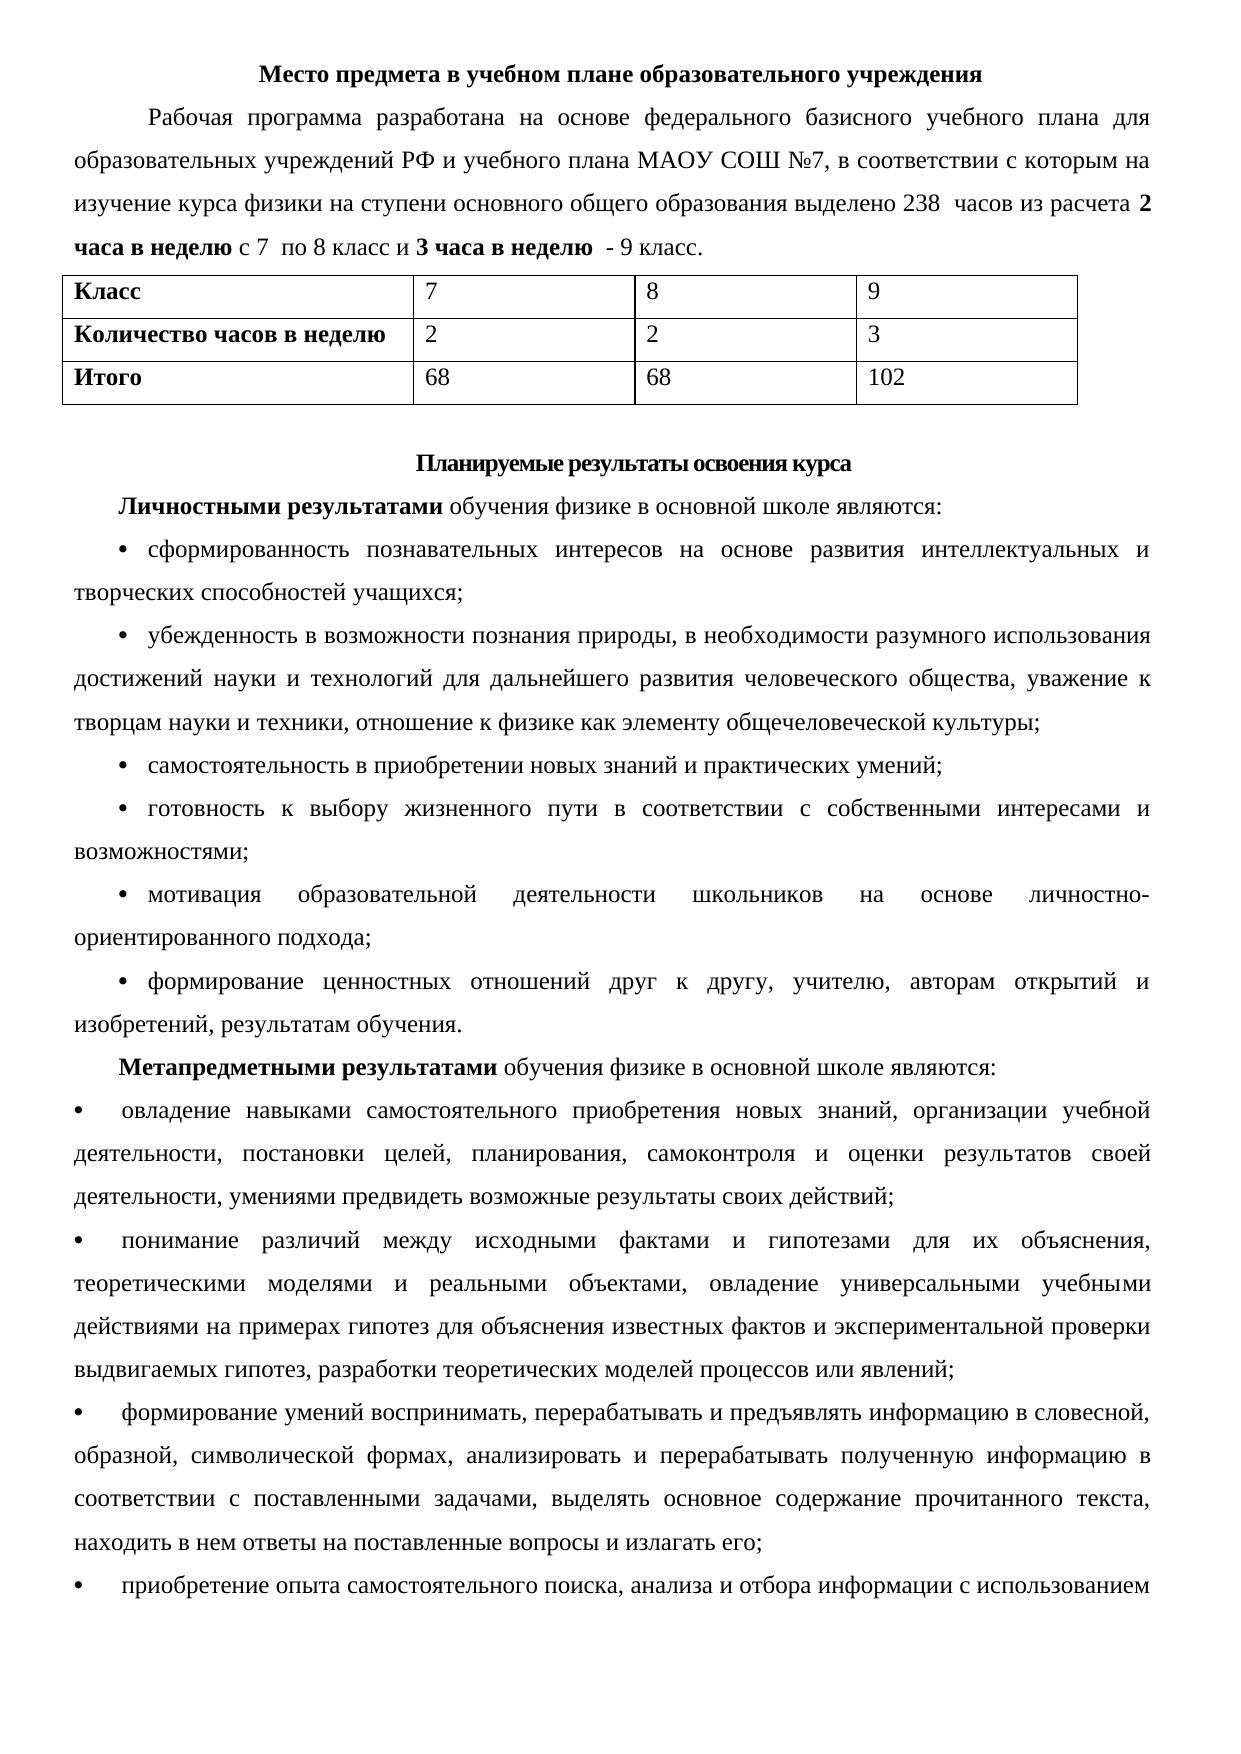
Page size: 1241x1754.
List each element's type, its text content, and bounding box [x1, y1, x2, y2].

text Рабочая программа разработана на основе федерального базисного учебного плана для образовательных учреждений РФ и учебного плана МАОУ СОШ №7, в соответствии с которым на изучение курса физики на ступени основного общего образования выделено 238 часов из расчета 2 часа в неделю с 7 по 8 класс и 3 часа в неделю - 9 класс. [74, 102, 1152, 260]
table_cell 2 [636, 319, 856, 361]
table_cell 3 [857, 319, 1077, 361]
table_cell Итого [63, 362, 413, 403]
text Планируемые результаты освоения курса [74, 448, 1150, 476]
text Личностными результатами обучения физике в основной школе являются: [74, 491, 1150, 519]
list формирование умений воспринимать, перерабатывать и предъявлять информацию в словесной, образной, символической формах, анализировать и перерабатывать полученную информацию в соответствии с поставленными задачами, выделять основное содержание прочитанного текста, находить в нем ответы на поставленные вопросы и излагать его; [74, 1397, 1151, 1555]
table_header 7 [414, 276, 634, 318]
list убежденность в возможности познания природы, в необходимости разумного использования достижений науки и технологий для дальнейшего развития человеческого общества, уважение к творцам науки и техники, отношение к физике как элементу общечеловеческой культуры; [74, 620, 1151, 735]
table_header Класс [63, 276, 413, 318]
table_cell 2 [414, 319, 634, 361]
list мотивация образовательной деятельности школьников на основе личностно-ориентированного подхода; [74, 879, 1151, 951]
table_cell Количество часов в неделю [63, 319, 413, 361]
text Метапредметными результатами обучения физике в основной школе являются: [74, 1052, 1150, 1081]
table_cell 68 [414, 362, 634, 403]
list готовность к выбору жизненного пути в соответствии с собственными интересами и возможностями; [74, 793, 1151, 865]
table_header 8 [636, 276, 856, 318]
list сформированность познавательных интересов на основе развития интеллектуальных и творческих способностей учащихся; [74, 534, 1151, 606]
list формирование ценностных отношений друг к другу, учителю, авторам открытий и изобретений, результатам обучения. [74, 966, 1151, 1038]
table_cell 68 [636, 362, 856, 403]
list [74, 1570, 1151, 1599]
table_cell 102 [857, 362, 1077, 403]
table_header 9 [857, 276, 1077, 318]
text Место предмета в учебном плане образовательного учреждения [74, 59, 1152, 88]
list понимание различий между исходными фактами и гипотезами для их объяснения, теоретическими моделями и реальными объектами, овладение универсальными учебными действиями на примерах гипотез для объяснения известных фактов и экспериментальной проверки выдвигаемых гипотез, разработки теоретических моделей процессов или явлений; [74, 1224, 1151, 1383]
list овладение навыками самостоятельного приобретения новых знаний, организации учебной деятельности, постановки целей, планирования, самоконтроля и оценки результатов своей деятельности, умениями предвидеть возможные результаты своих действий; [74, 1095, 1151, 1210]
list самостоятельность в приобретении новых знаний и практических умений; [74, 750, 1151, 778]
